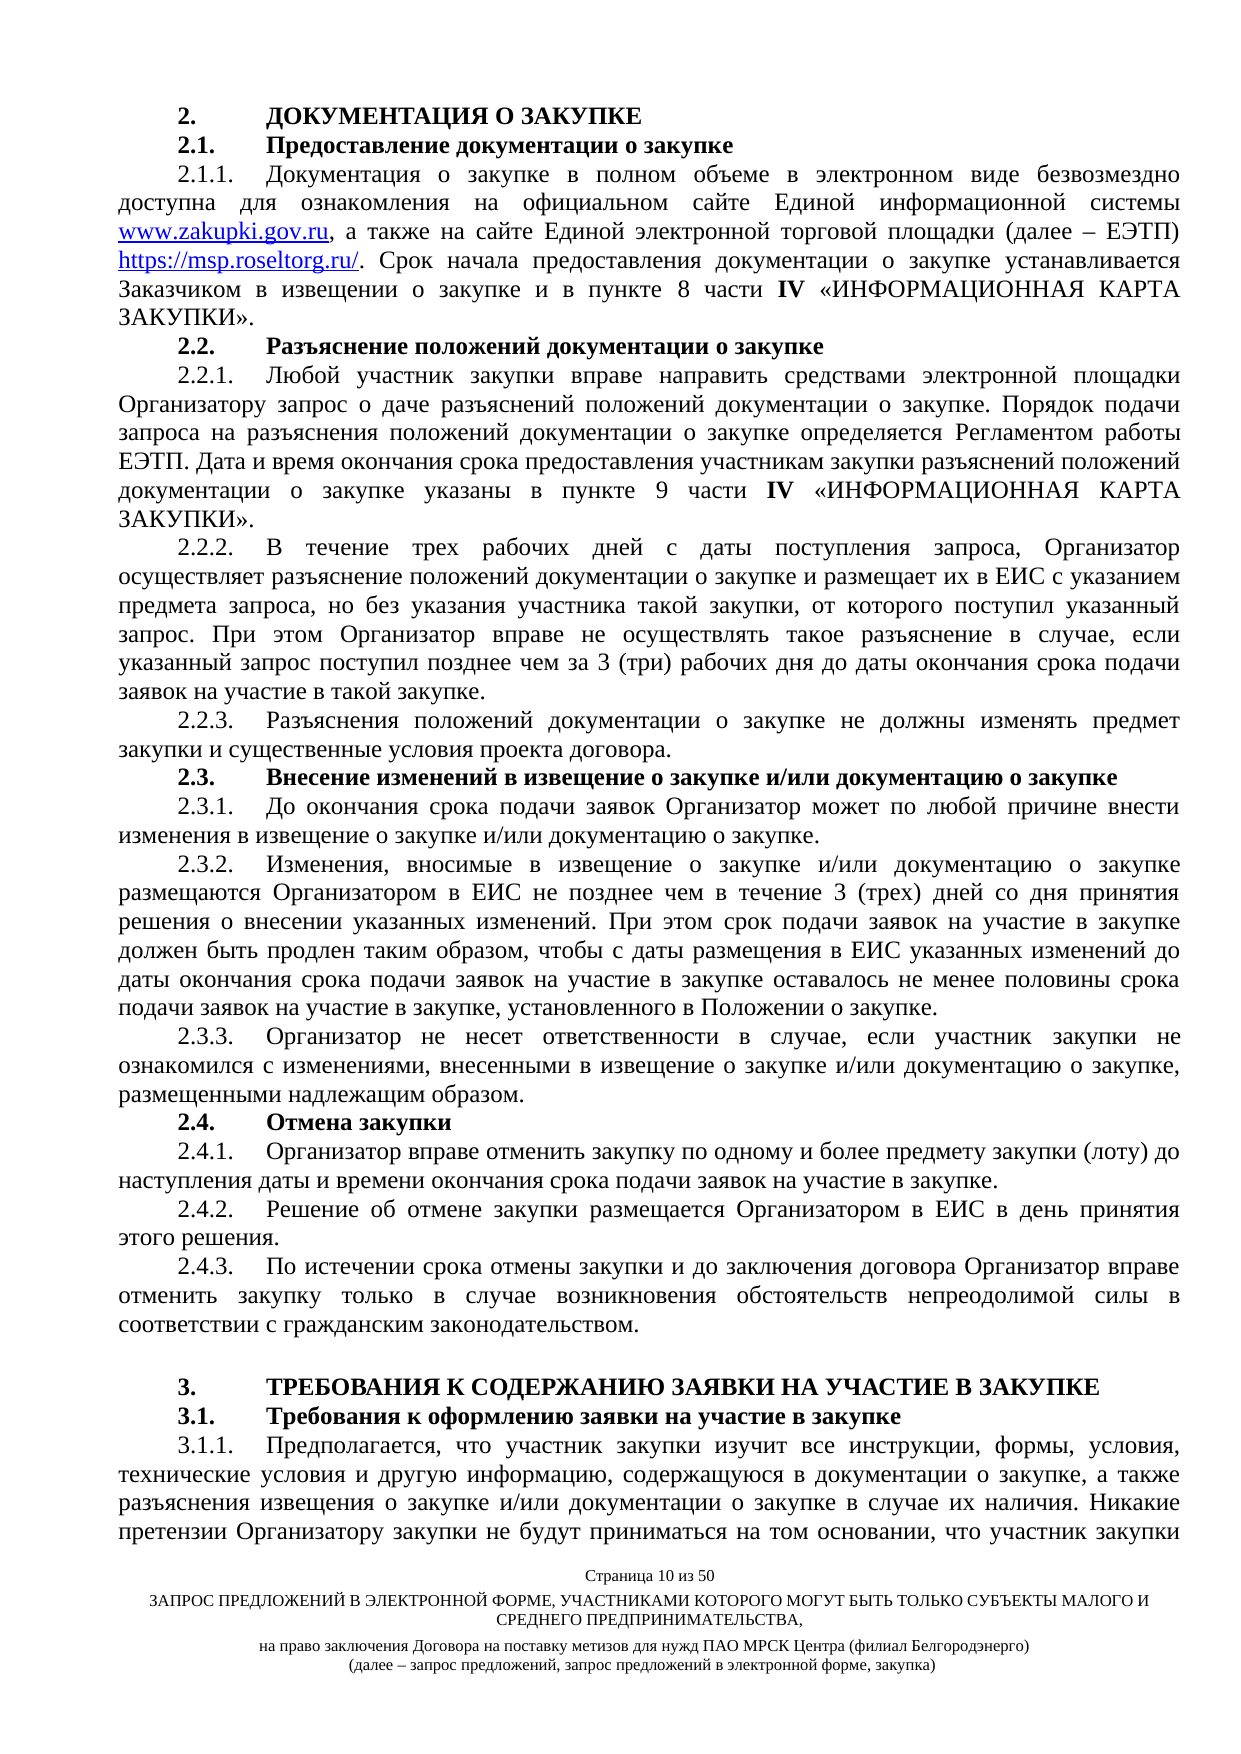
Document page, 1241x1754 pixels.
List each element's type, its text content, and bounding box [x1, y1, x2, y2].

subtitle Разъяснения положений документации о закупке не должны изменять предмет закупки и существенные условия проекта договора. [118, 705, 1181, 762]
subtitle Требования к оформлению заявки на участие в закупке [118, 1401, 1181, 1430]
subtitle Организатор не несет ответственности в случае, если участник закупки не ознакомился с изменениями, внесенными в извещение о закупке и/или документацию о закупке, размещенными надлежащим образом. [118, 1021, 1181, 1107]
subtitle Документация о закупке в полном объеме в электронном виде безвозмездно доступна для ознакомления на официальном сайте Единой информационной системы www.zakupki.gov.ru, а также на сайте Единой электронной торговой площадки (далее – ЕЭТП) https://msp.roseltorg.ru/. Срок начала предоставления документации о закупке устанавливается Заказчиком в извещении о закупке и в пункте 8 части IV «ИНФОРМАЦИОННАЯ КАРТА ЗАКУПКИ». [118, 159, 1181, 331]
subtitle До окончания срока подачи заявок Организатор может по любой причине внести изменения в извещение о закупке и/или документацию о закупке. [118, 791, 1181, 849]
subtitle По истечении срока отмены закупки и до заключения договора Организатор вправе отменить закупку только в случае возникновения обстоятельств непреодолимой силы в соответствии с гражданским законодательством. [118, 1251, 1181, 1337]
subtitle Изменения, вносимые в извещение о закупке и/или документацию о закупке размещаются Организатором в ЕИС не позднее чем в течение 3 (трех) дней со дня принятия решения о внесении указанных изменений. При этом срок подачи заявок на участие в закупке должен быть продлен таким образом, чтобы с даты размещения в ЕИС указанных изменений до даты окончания срока подачи заявок на участие в закупке оставалось не менее половины срока подачи заявок на участие в закупке, установленного в Положении о закупке. [118, 849, 1181, 1021]
subtitle Разъяснение положений документации о закупке [118, 331, 1181, 360]
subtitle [118, 1430, 1181, 1545]
subtitle Предоставление документации о закупке [118, 130, 1181, 159]
subtitle Любой участник закупки вправе направить средствами электронной площадки Организатору запрос о даче разъяснений положений документации о закупке. Порядок подачи запроса на разъяснения положений документации о закупке определяется Регламентом работы ЕЭТП. Дата и время окончания срока предоставления участникам закупки разъяснений положений документации о закупке указаны в пункте 9 части IV «ИНФОРМАЦИОННАЯ КАРТА ЗАКУПКИ». [118, 360, 1181, 532]
subtitle Внесение изменений в извещение о закупке и/или документацию о закупке [118, 762, 1181, 791]
subtitle Отмена закупки [118, 1107, 1181, 1136]
subtitle ДОКУМЕНТАЦИЯ О ЗАКУПКЕ [118, 101, 1181, 130]
subtitle Решение об отмене закупки размещается Организатором в ЕИС в день принятия этого решения. [118, 1194, 1181, 1251]
subtitle В течение трех рабочих дней с даты поступления запроса, Организатор осуществляет разъяснение положений документации о закупке и размещает их в ЕИС с указанием предмета запроса, но без указания участника такой закупки, от которого поступил указанный запрос. При этом Организатор вправе не осуществлять такое разъяснение в случае, если указанный запрос поступил позднее чем за 3 (три) рабочих дня до даты окончания срока подачи заявок на участие в такой закупке. [118, 532, 1181, 705]
subtitle ТРЕБОВАНИЯ К СОДЕРЖАНИЮ ЗАЯВКИ НА УЧАСТИЕ В ЗАКУПКЕ [118, 1372, 1181, 1401]
subtitle Организатор вправе отменить закупку по одному и более предмету закупки (лоту) до наступления даты и времени окончания срока подачи заявок на участие в закупке. [118, 1136, 1181, 1194]
